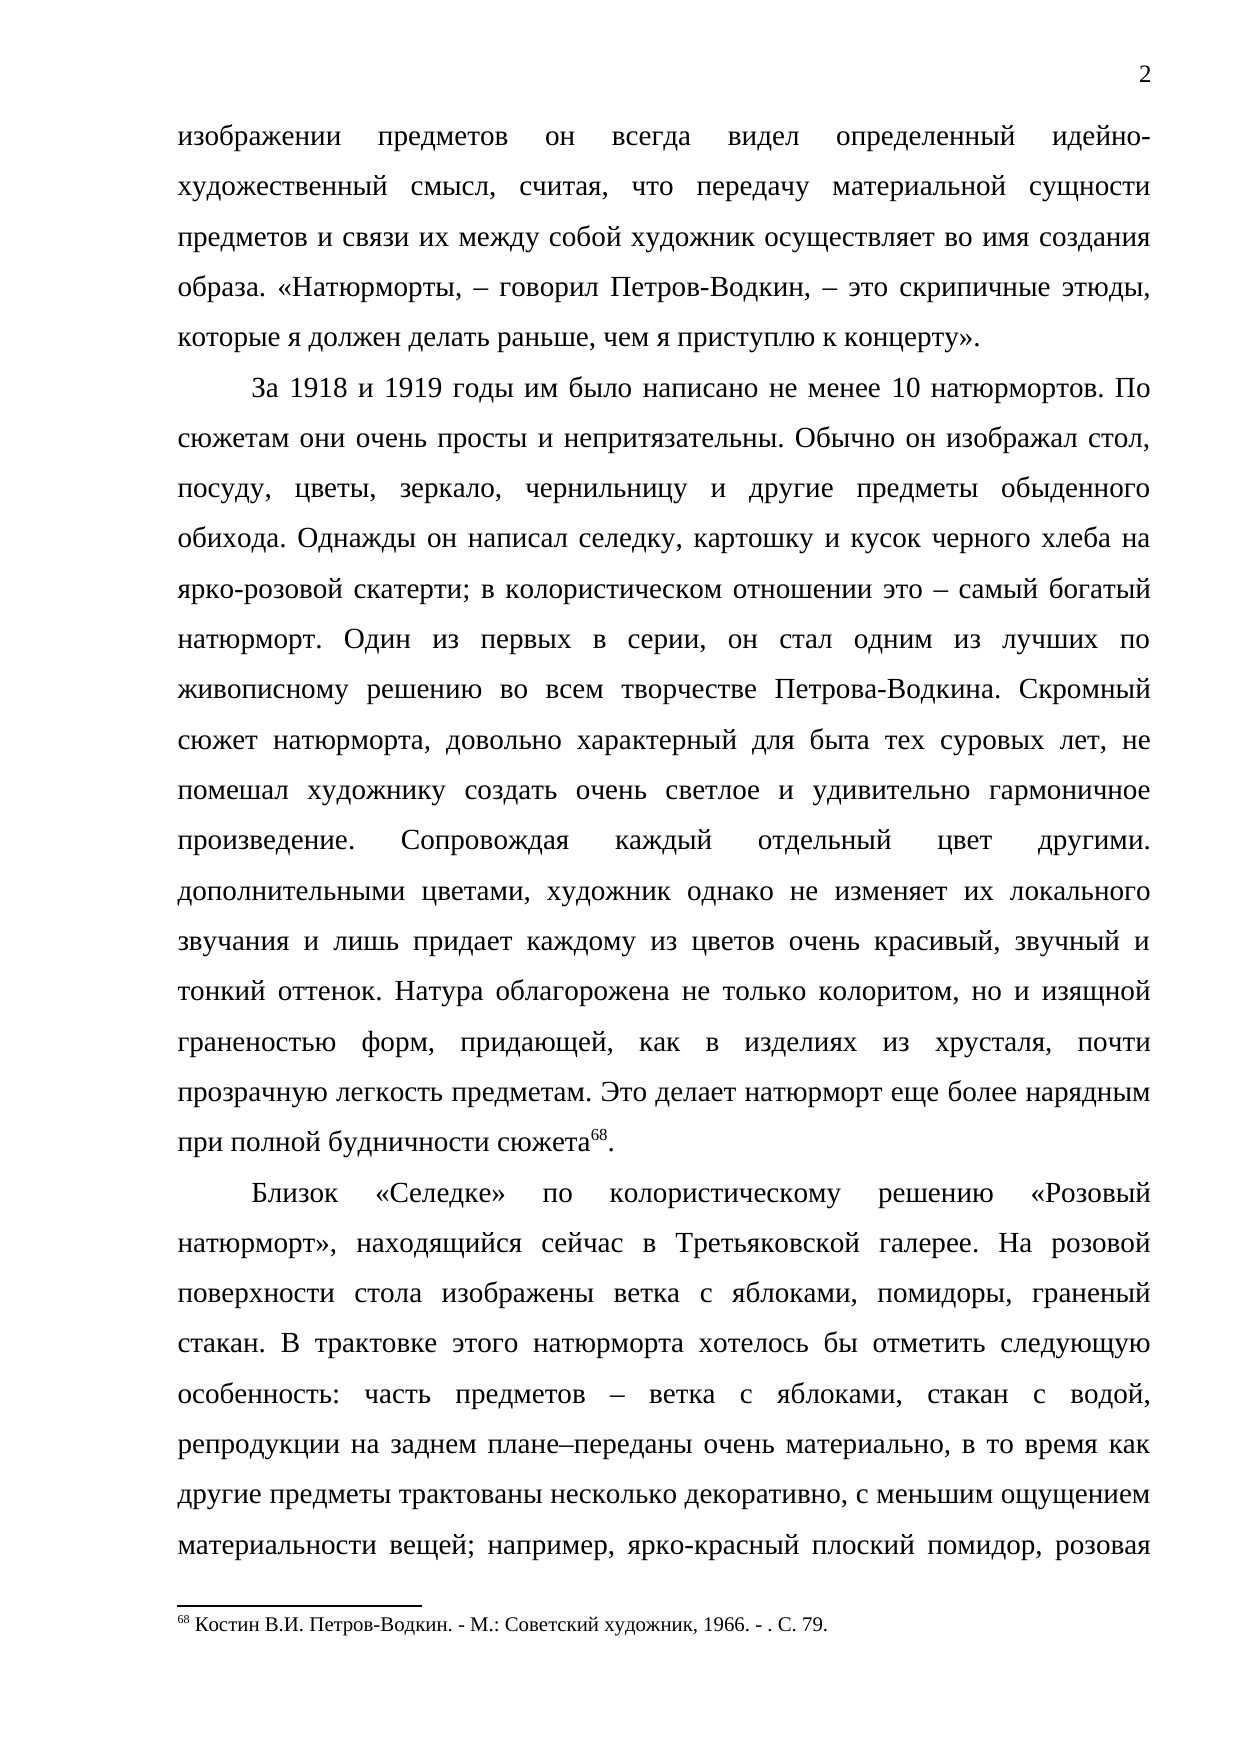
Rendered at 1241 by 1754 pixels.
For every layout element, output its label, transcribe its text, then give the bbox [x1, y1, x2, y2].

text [177, 1175, 1152, 1560]
text За 1918 и 1919 годы им было написано не менее 10 натюрмортов. По сюжетам они очень просты и непритязательны. Обычно он изображал стол, посуду, цветы, зеркало, чернильницу и другие предметы обыденного обихода. Однажды он написал селедку, картошку и кусок черного хлеба на ярко-розовой скатерти; в колористическом отношении это – самый богатый натюрморт. Один из первых в серии, он стал одним из лучших по живописному решению во всем творчестве Петрова-Водкина. Скромный сюжет натюрморта, довольно характерный для быта тех суровых лет, не помешал художнику создать очень светлое и удивительно гармоничное произведение. Сопровождая каждый отдельный цвет другими. дополнительными цветами, художник однако не изменяет их локального звучания и лишь придает каждому из цветов очень красивый, звучный и тонкий оттенок. Натура облагорожена не только колоритом, но и изящной граненостью форм, придающей, как в изделиях из хрусталя, почти прозрачную легкость предметам. Это делает натюрморт еще более нарядным при полной будничности сюжета. [177, 370, 1152, 1158]
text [177, 118, 1152, 353]
